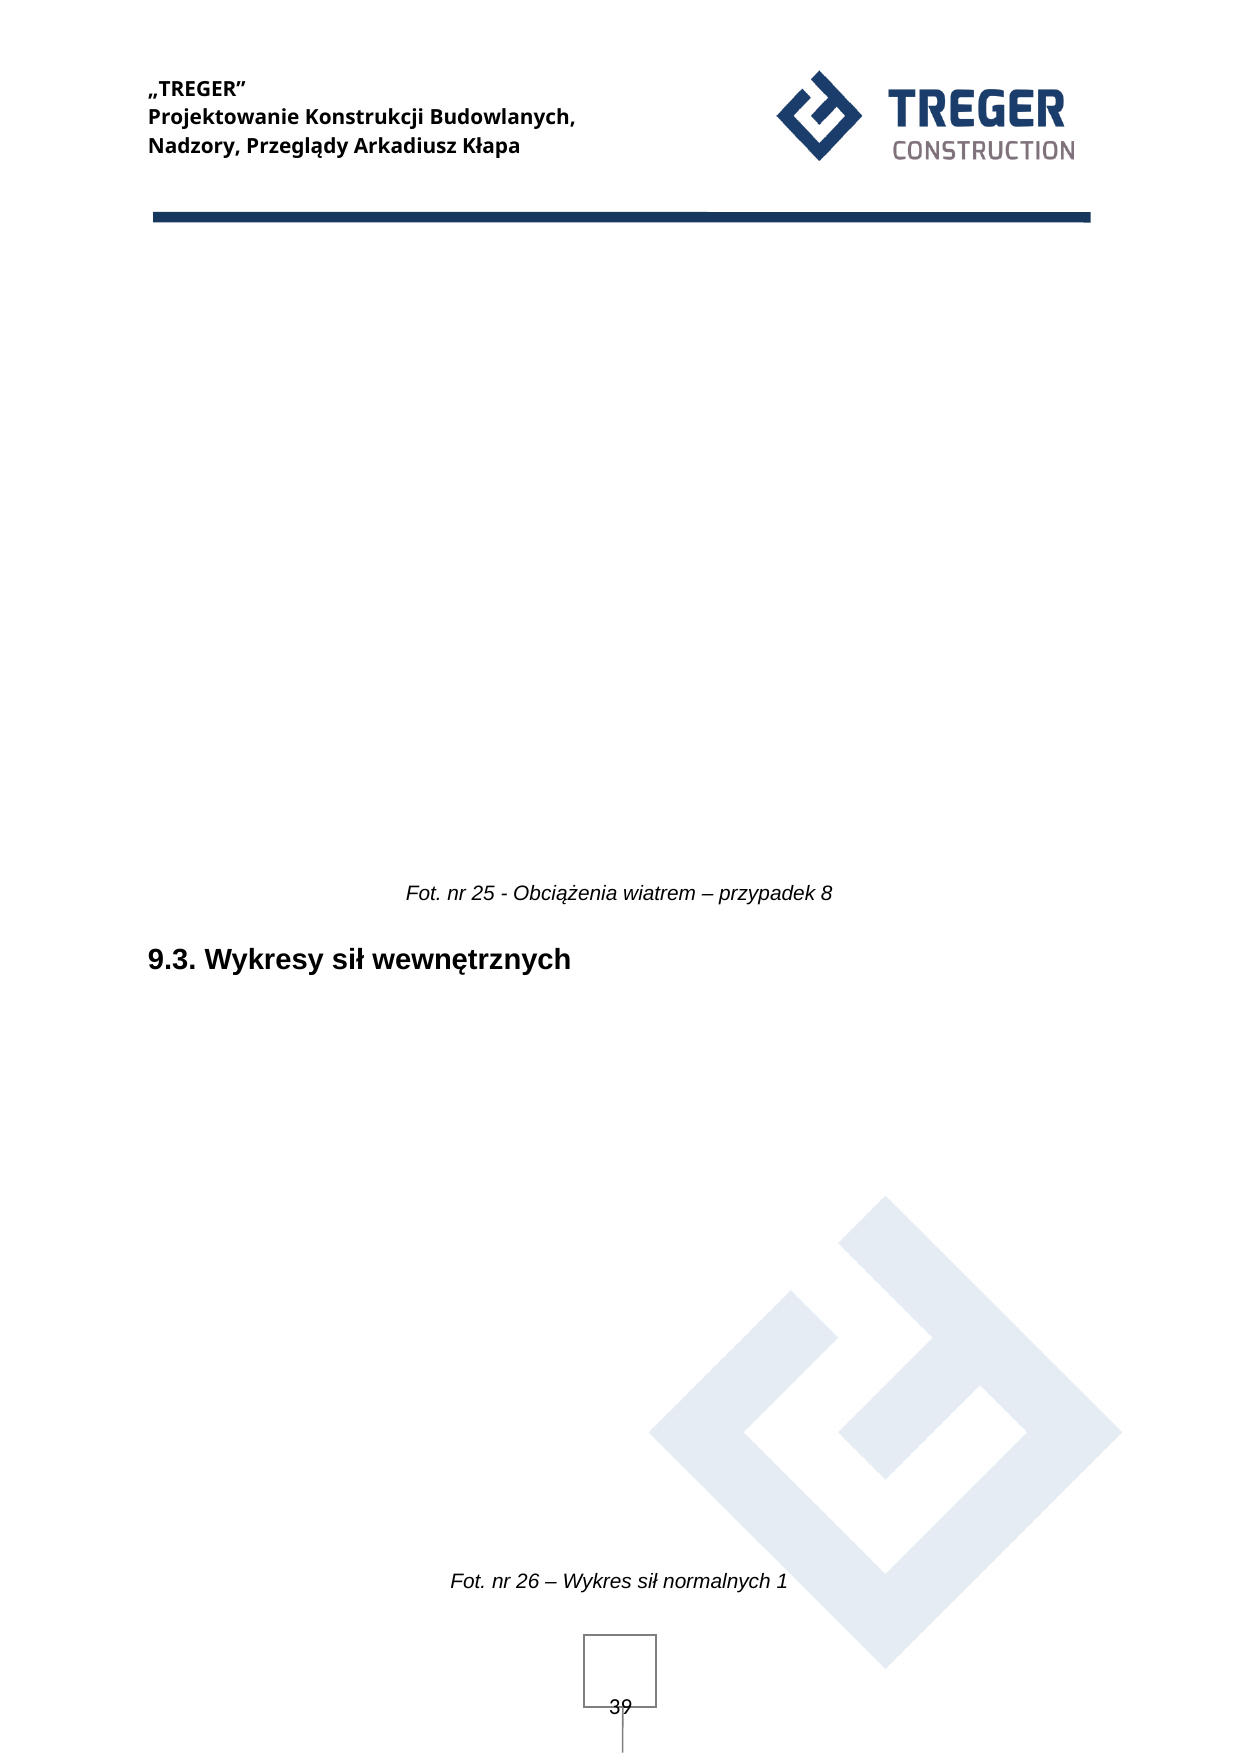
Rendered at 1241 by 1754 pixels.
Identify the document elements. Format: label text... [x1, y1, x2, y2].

picture [585, 1636, 655, 1706]
subtitle 9.3. Wykresy sił wewnętrznych [148, 942, 1093, 975]
text Fot. nr 26 – Wykres sił normalnych 1 [148, 1569, 1093, 1593]
text Fot. nr 25 - Obciążenia wiatrem – przypadek 8 [148, 881, 1093, 905]
picture [38, 70, 1202, 1747]
